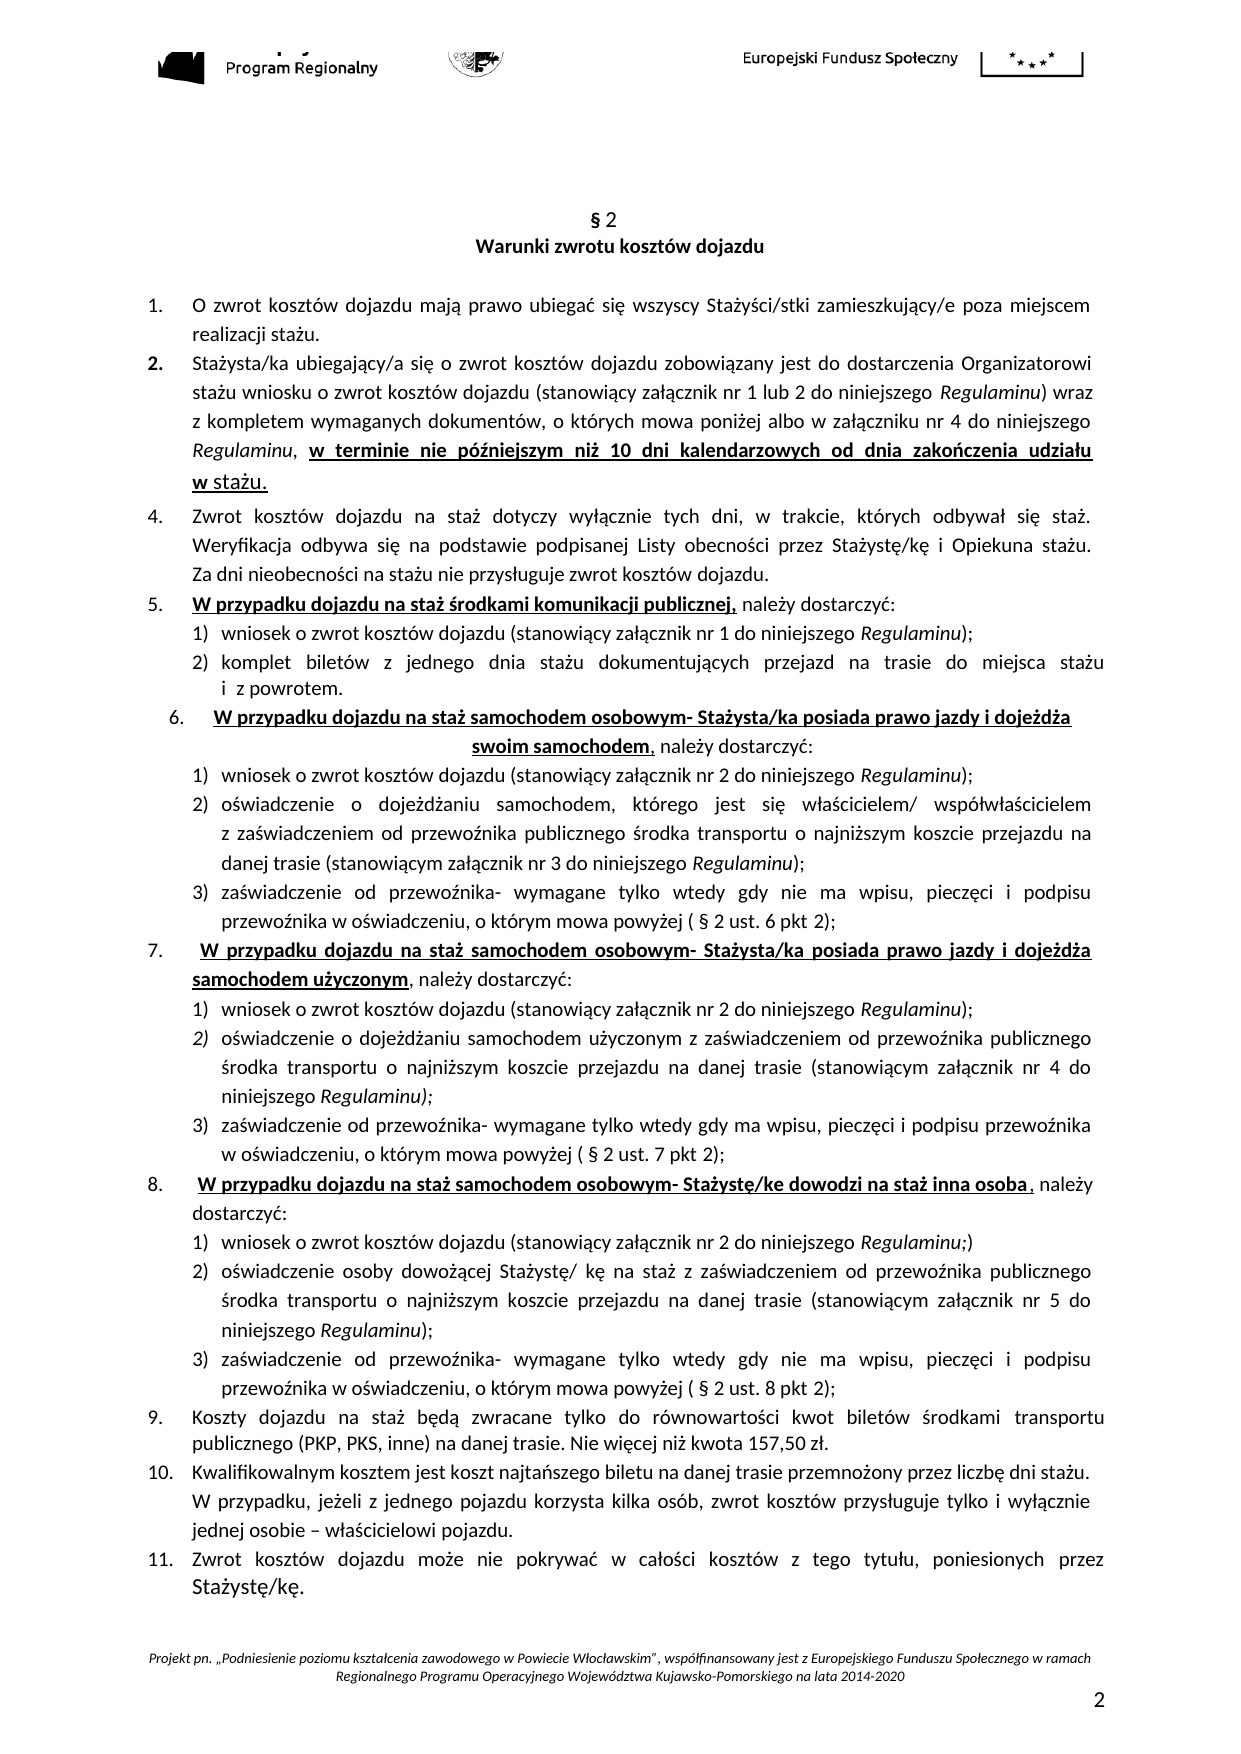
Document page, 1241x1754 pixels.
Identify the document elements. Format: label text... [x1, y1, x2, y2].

list zaświadczenie od przewoźnika- wymagane tylko wtedy gdy ma wpisu, pieczęci i podpisu przewoźnika w oświadczeniu, o którym mowa powyżej ( § 2 ust. 7 pkt 2); [192, 1112, 1093, 1167]
list wniosek o zwrot kosztów dojazdu (stanowiący załącznik nr 2 do niniejszego Regulaminu;) [192, 1229, 1105, 1254]
list oświadczenie osoby dowożącej Stażystę/ kę na staż z zaświadczeniem od przewoźnika publicznego środka transportu o najniższym koszcie przejazdu na danej trasie (stanowiącym załącznik nr 5 do niniejszego Regulaminu); [192, 1258, 1093, 1342]
list oświadczenie o dojeżdżaniu samochodem użyczonym z zaświadczeniem od przewoźnika publicznego środka transportu o najniższym koszcie przejazdu na danej trasie (stanowiącym załącznik nr 4 do niniejszego Regulaminu); [192, 1025, 1093, 1109]
list wniosek o zwrot kosztów dojazdu (stanowiący załącznik nr 2 do niniejszego Regulaminu); [192, 762, 1105, 788]
list zaświadczenie od przewoźnika- wymagane tylko wtedy gdy nie ma wpisu, pieczęci i podpisu przewoźnika w oświadczeniu, o którym mowa powyżej ( § 2 ust. 8 pkt 2); [192, 1346, 1092, 1401]
list Koszty dojazdu na staż będą zwracane tylko do równowartości kwot biletów środkami transportu publicznego (PKP, PKS, inne) na danej trasie. Nie więcej niż kwota 157,50 zł. [147, 1404, 1105, 1455]
list oświadczenie o dojeżdżaniu samochodem, którego jest się właścicielem/ współwłaścicielem z zaświadczeniem od przewoźnika publicznego środka transportu o najniższym koszcie przejazdu na danej trasie (stanowiącym załącznik nr 3 do niniejszego Regulaminu); [192, 791, 1093, 875]
subtitle W przypadku dojazdu na staż samochodem osobowym- Stażysta/ka posiada prawo jazdy i dojeżdża samochodem użyczonym, należy dostarczyć: [147, 937, 1093, 992]
list zaświadczenie od przewoźnika- wymagane tylko wtedy gdy nie ma wpisu, pieczęci i podpisu przewoźnika w oświadczeniu, o którym mowa powyżej ( § 2 ust. 6 pkt 2); [192, 879, 1092, 933]
list wniosek o zwrot kosztów dojazdu (stanowiący załącznik nr 2 do niniejszego Regulaminu); [192, 996, 1105, 1021]
list W przypadku dojazdu na staż środkami komunikacji publicznej, należy dostarczyć: [147, 591, 1105, 616]
subtitle W przypadku dojazdu na staż samochodem osobowym- Stażystę/ke dowodzi na staż inna osoba, należy dostarczyć: [147, 1171, 1093, 1225]
subtitle Warunki zwrotu kosztów dojazdu [381, 233, 859, 259]
subtitle W przypadku dojazdu na staż samochodem osobowym- Stażysta/ka posiada prawo jazdy i dojeżdża swoim samochodem, należy dostarczyć: [147, 704, 1093, 758]
list Zwrot kosztów dojazdu na staż dotyczy wyłącznie tych dni, w trakcie, których odbywał się staż. Weryfikacja odbywa się na podstawie podpisanej Listy obecności przez Stażystę/kę i Opiekuna stażu. Za dni nieobecności na stażu nie przysługuje zwrot kosztów dojazdu. [147, 503, 1093, 587]
list O zwrot kosztów dojazdu mają prawo ubiegać się wszyscy Stażyści/stki zamieszkujący/e poza miejscem realizacji stażu. [147, 292, 1092, 346]
list wniosek o zwrot kosztów dojazdu (stanowiący załącznik nr 1 do niniejszego Regulaminu); [192, 620, 1105, 646]
list Zwrot kosztów dojazdu może nie pokrywać w całości kosztów z tego tytułu, poniesionych przez Stażystę/kę. [147, 1546, 1105, 1600]
picture [135, 52, 1106, 105]
list komplet biletów z jednego dnia stażu dokumentujących przejazd na trasie do miejsca stażu i z powrotem. [192, 649, 1105, 700]
list Stażysta/ka ubiegający/a się o zwrot kosztów dojazdu zobowiązany jest do dostarczenia Organizatorowi stażu wniosku o zwrot kosztów dojazdu (stanowiący załącznik nr 1 lub 2 do niniejszego Regulaminu) wraz z kompletem wymaganych dokumentów, o których mowa poniżej albo w załączniku nr 4 do niniejszego Regulaminu, w terminie nie późniejszym niż 10 dni kalendarzowych od dnia zakończenia udziału w stażu. [147, 350, 1093, 495]
list Kwalifikowalnym kosztem jest koszt najtańszego biletu na danej trasie przemnożony przez liczbę dni stażu. W przypadku, jeżeli z jednego pojazdu korzysta kilka osób, zwrot kosztów przysługuje tylko i wyłącznie jednej osobie – właścicielowi pojazdu. [147, 1459, 1091, 1543]
